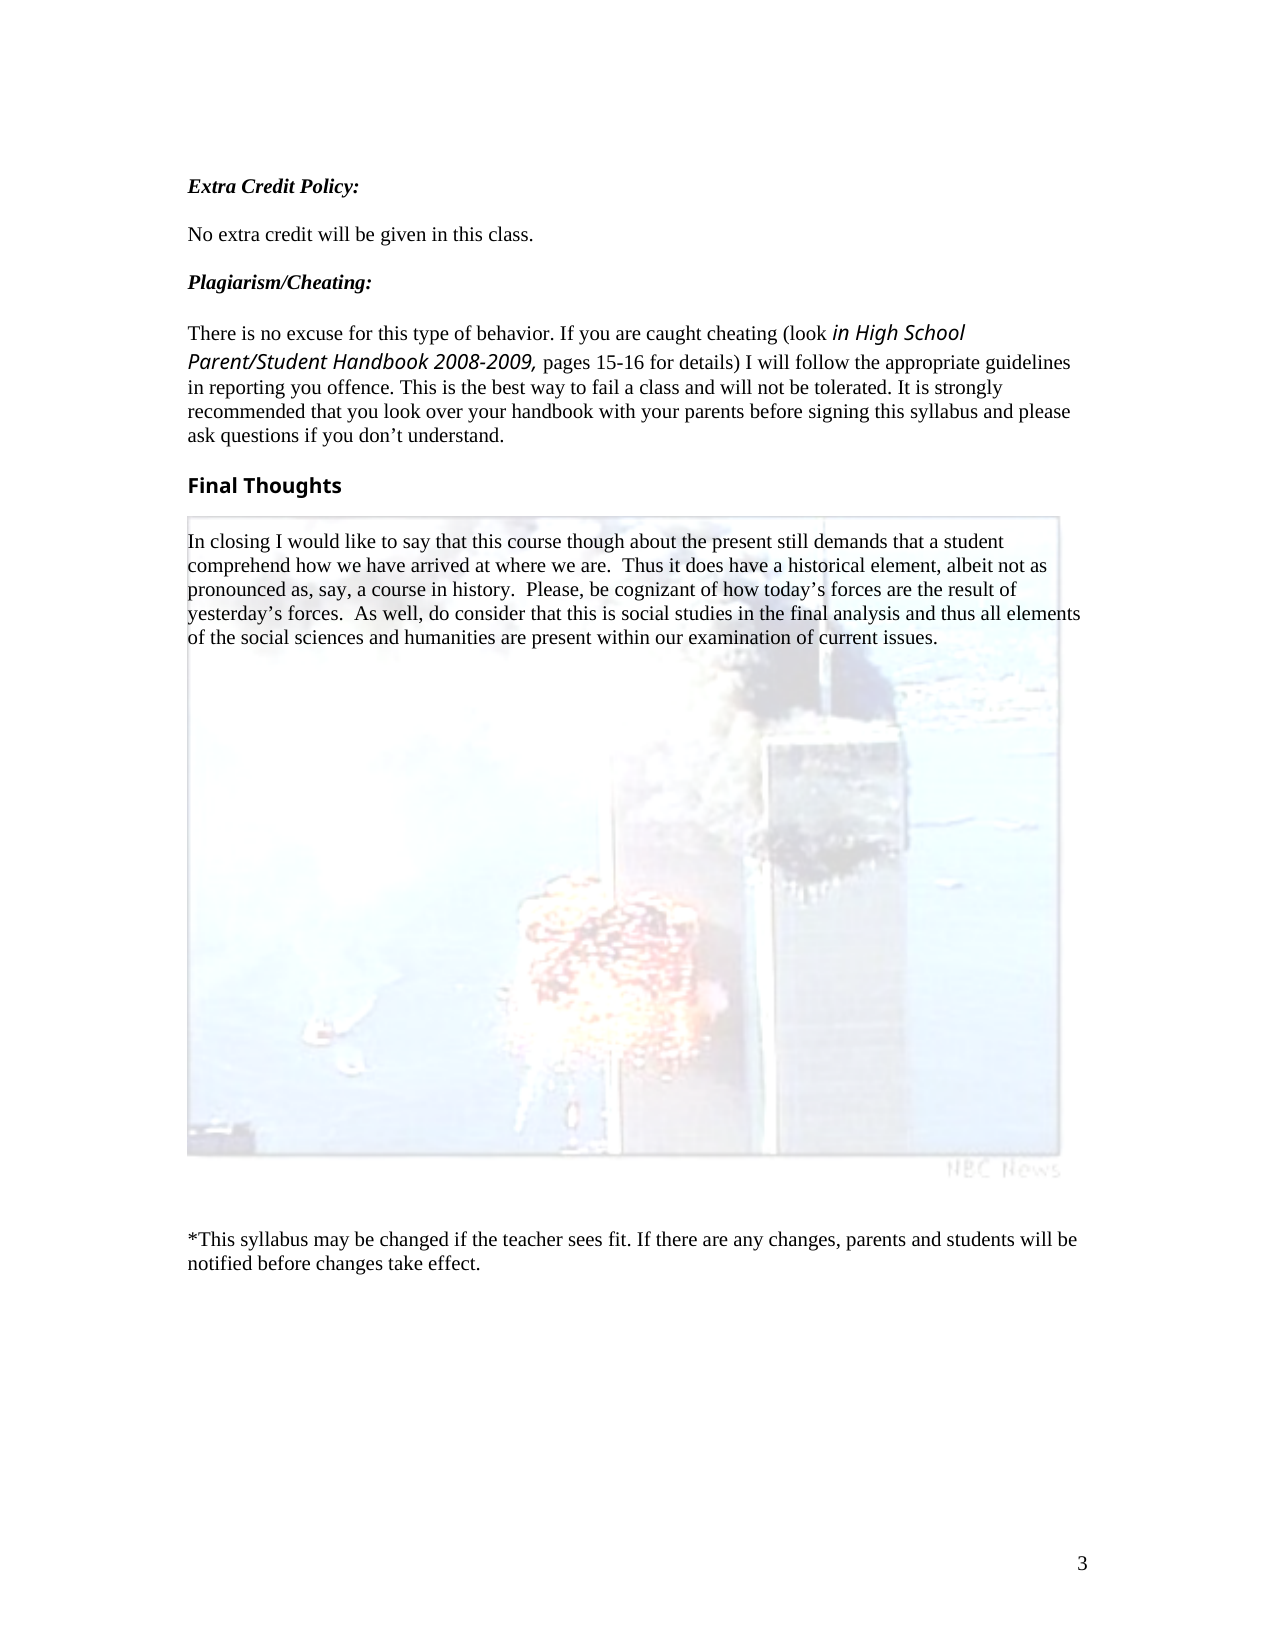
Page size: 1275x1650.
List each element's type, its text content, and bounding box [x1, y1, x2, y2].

text Extra Credit Policy: [187, 174, 1087, 198]
text In closing I would like to say that this course though about the present still demands that a student comprehend how we have arrived at where we are. Thus it does have a historical element, albeit not as pronounced as, say, a course in history. Please, be cognizant of how today’s forces are the result of yesterday’s forces. As well, do consider that this is social studies in the final analysis and thus all elements of the social sciences and humanities are present within our examination of current issues. [187, 529, 1087, 649]
text Final Thoughts [187, 472, 1087, 500]
text Plagiarism/Cheating: [187, 270, 1087, 294]
text There is no excuse for this type of behavior. If you are caught cheating (look in High School Parent/Student Handbook 2008-2009, pages 15-16 for details) I will follow the appropriate guidelines in reporting you offence. This is the best way to fail a class and will not be tolerated. It is strongly recommended that you look over your handbook with your parents before signing this syllabus and please ask questions if you don’t understand. [187, 318, 1087, 447]
text No extra credit will be given in this class. [187, 222, 1087, 246]
text *This syllabus may be changed if the teacher sees fit. If there are any changes, parents and students will be notified before changes take effect. [187, 1227, 1087, 1275]
